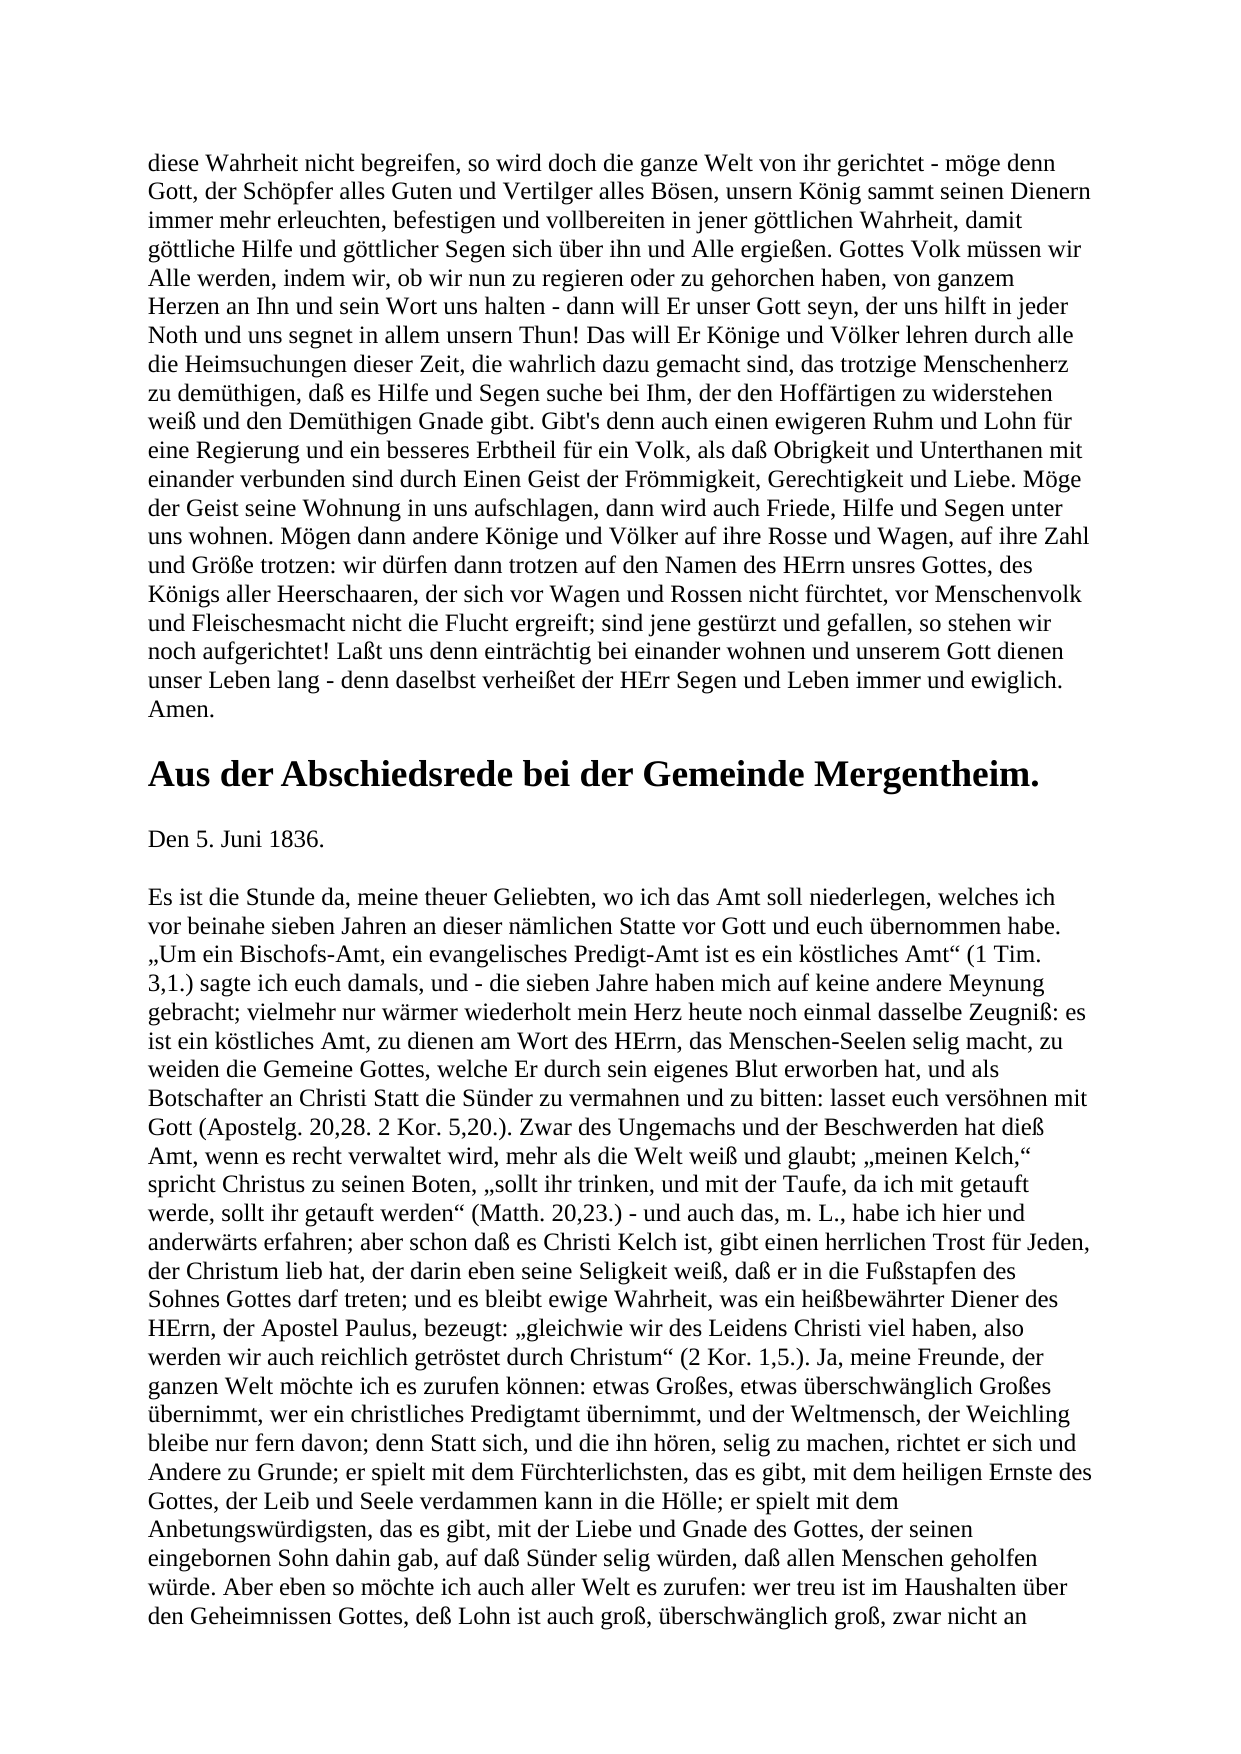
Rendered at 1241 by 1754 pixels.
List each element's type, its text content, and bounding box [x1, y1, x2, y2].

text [148, 148, 1093, 723]
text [148, 882, 1093, 1629]
subtitle Aus der Abschiedsrede bei der Gemeinde Mergentheim. [148, 752, 1093, 795]
text Den 5. Juni 1836. [148, 824, 1093, 853]
